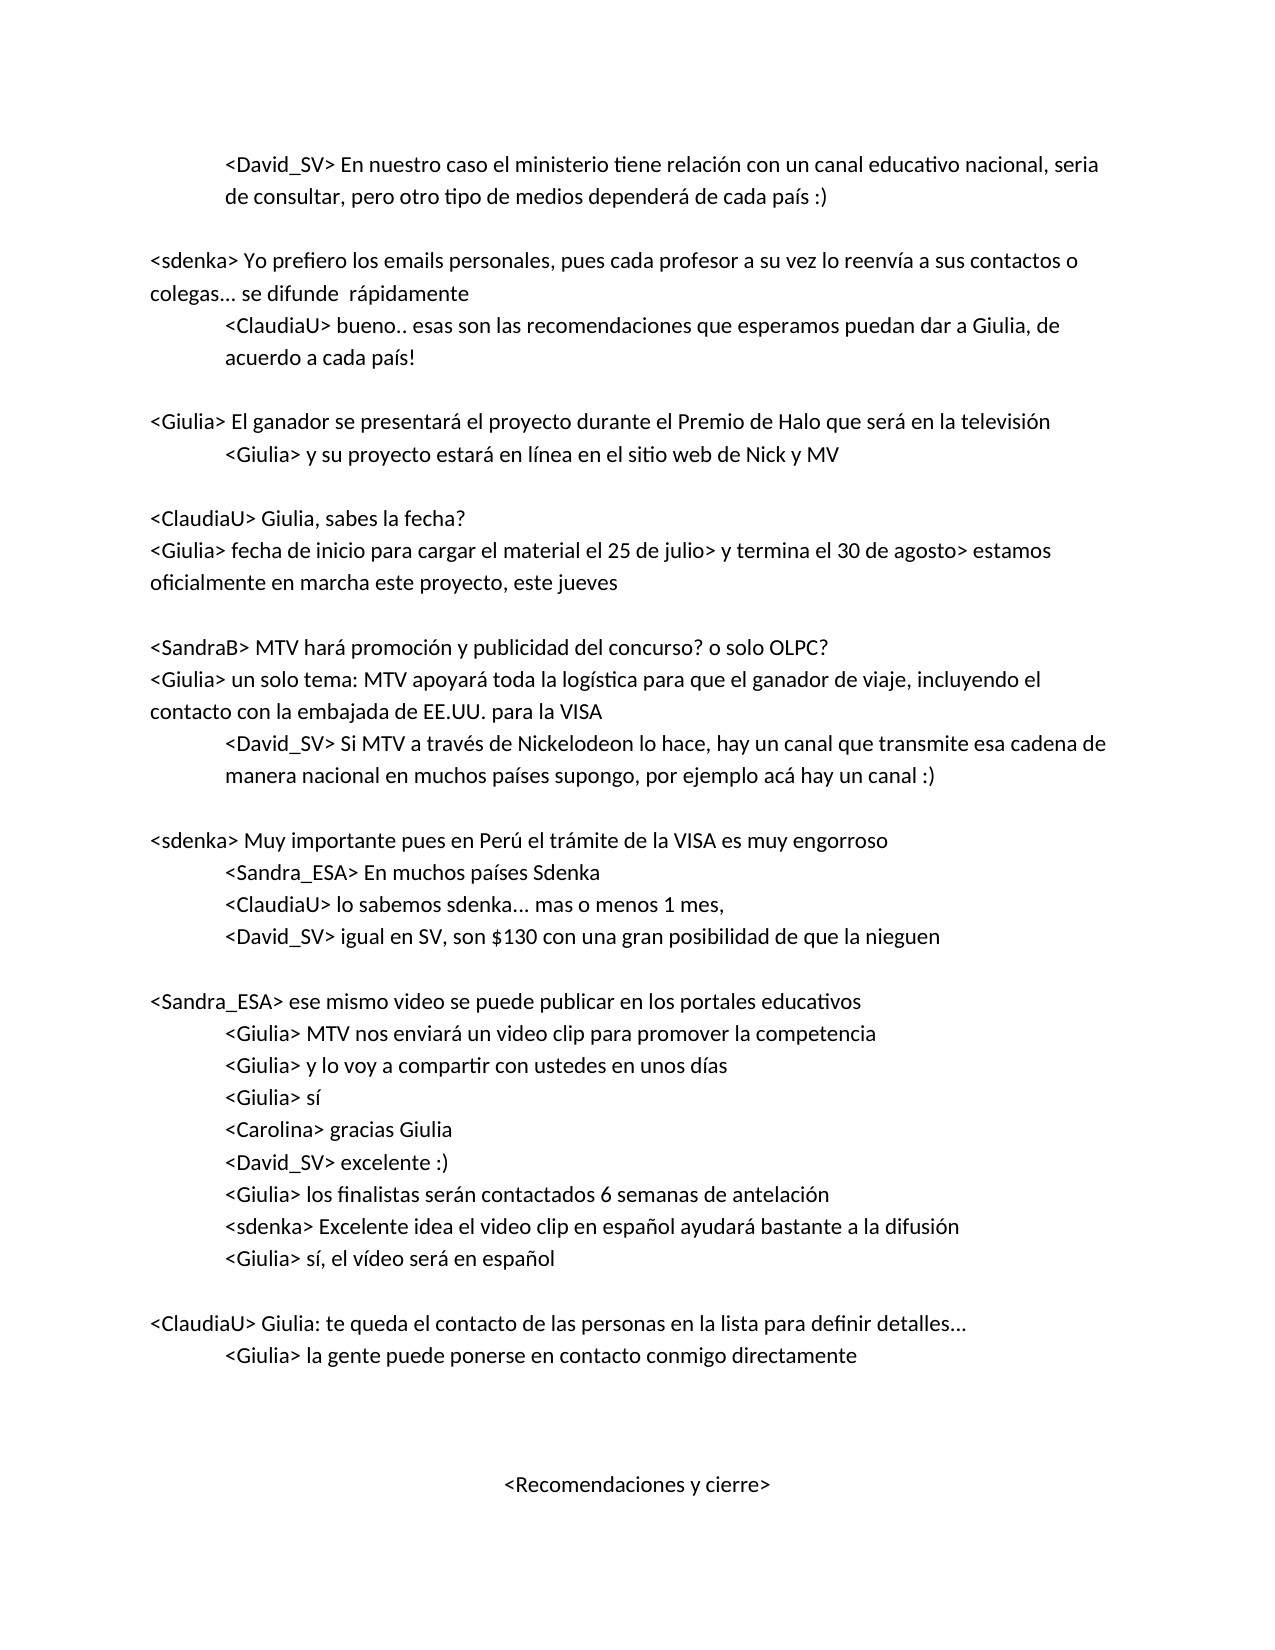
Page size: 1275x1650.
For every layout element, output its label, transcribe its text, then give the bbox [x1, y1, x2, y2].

text <ClaudiaU> bueno.. esas son las recomendaciones que esperamos puedan dar a Giulia, de acuerdo a cada país! [225, 311, 1125, 371]
text <David_SV> excelente :) [225, 1148, 1125, 1176]
text <Giulia> fecha de inicio para cargar el material el 25 de julio> y termina el 30 de agosto> estamos oficialmente en marcha este proyecto, este jueves [150, 536, 1125, 596]
text <sdenka> Yo prefiero los emails personales, pues cada profesor a su vez lo reenvía a sus contactos o colegas... se difunde rápidamente [150, 247, 1125, 307]
text <Giulia> sí [225, 1083, 1125, 1111]
text <Giulia> la gente puede ponerse en contacto conmigo directamente [150, 1341, 1125, 1369]
text <Giulia> los finalistas serán contactados 6 semanas de antelación [225, 1180, 1125, 1208]
text <Giulia> sí, el vídeo será en español [150, 1244, 1125, 1272]
text <Giulia> un solo tema: MTV apoyará toda la logística para que el ganador de viaje, incluyendo el contacto con la embajada de EE.UU. para la VISA [150, 665, 1125, 725]
text <Sandra_ESA> En muchos países Sdenka [150, 858, 1125, 886]
text <David_SV> igual en SV, son $130 con una gran posibilidad de que la nieguen [150, 922, 1125, 951]
text <Giulia> El ganador se presentará el proyecto durante el Premio de Halo que será en la televisión [150, 407, 1125, 436]
text <Carolina> gracias Giulia [225, 1116, 1125, 1144]
text <David_SV> Si MTV a través de Nickelodeon lo hace, hay un canal que transmite esa cadena de manera nacional en muchos países supongo, por ejemplo acá hay un canal :) [225, 729, 1125, 789]
text <ClaudiaU> lo sabemos sdenka... mas o menos 1 mes, [150, 890, 1125, 918]
text <SandraB> MTV hará promoción y publicidad del concurso? o solo OLPC? [150, 633, 1125, 661]
text <ClaudiaU> Giulia, sabes la fecha? [150, 504, 1125, 532]
text <sdenka> Excelente idea el video clip en español ayudará bastante a la difusión [225, 1212, 1125, 1240]
text <Sandra_ESA> ese mismo video se puede publicar en los portales educativos [150, 987, 1125, 1015]
text <Giulia> MTV nos enviará un video clip para promover la competencia [225, 1019, 1125, 1047]
text <ClaudiaU> Giulia: te queda el contacto de las personas en la lista para definir detalles... [150, 1309, 1125, 1337]
text <Giulia> y lo voy a compartir con ustedes en unos días [225, 1051, 1125, 1079]
text <Recomendaciones y cierre> [150, 1470, 1125, 1498]
text <David_SV> En nuestro caso el ministerio tiene relación con un canal educativo nacional, seria de consultar, pero otro tipo de medios dependerá de cada país :) [225, 150, 1125, 210]
text <sdenka> Muy importante pues en Perú el trámite de la VISA es muy engorroso [150, 826, 1125, 854]
text <Giulia> y su proyecto estará en línea en el sitio web de Nick y MV [150, 440, 1125, 468]
